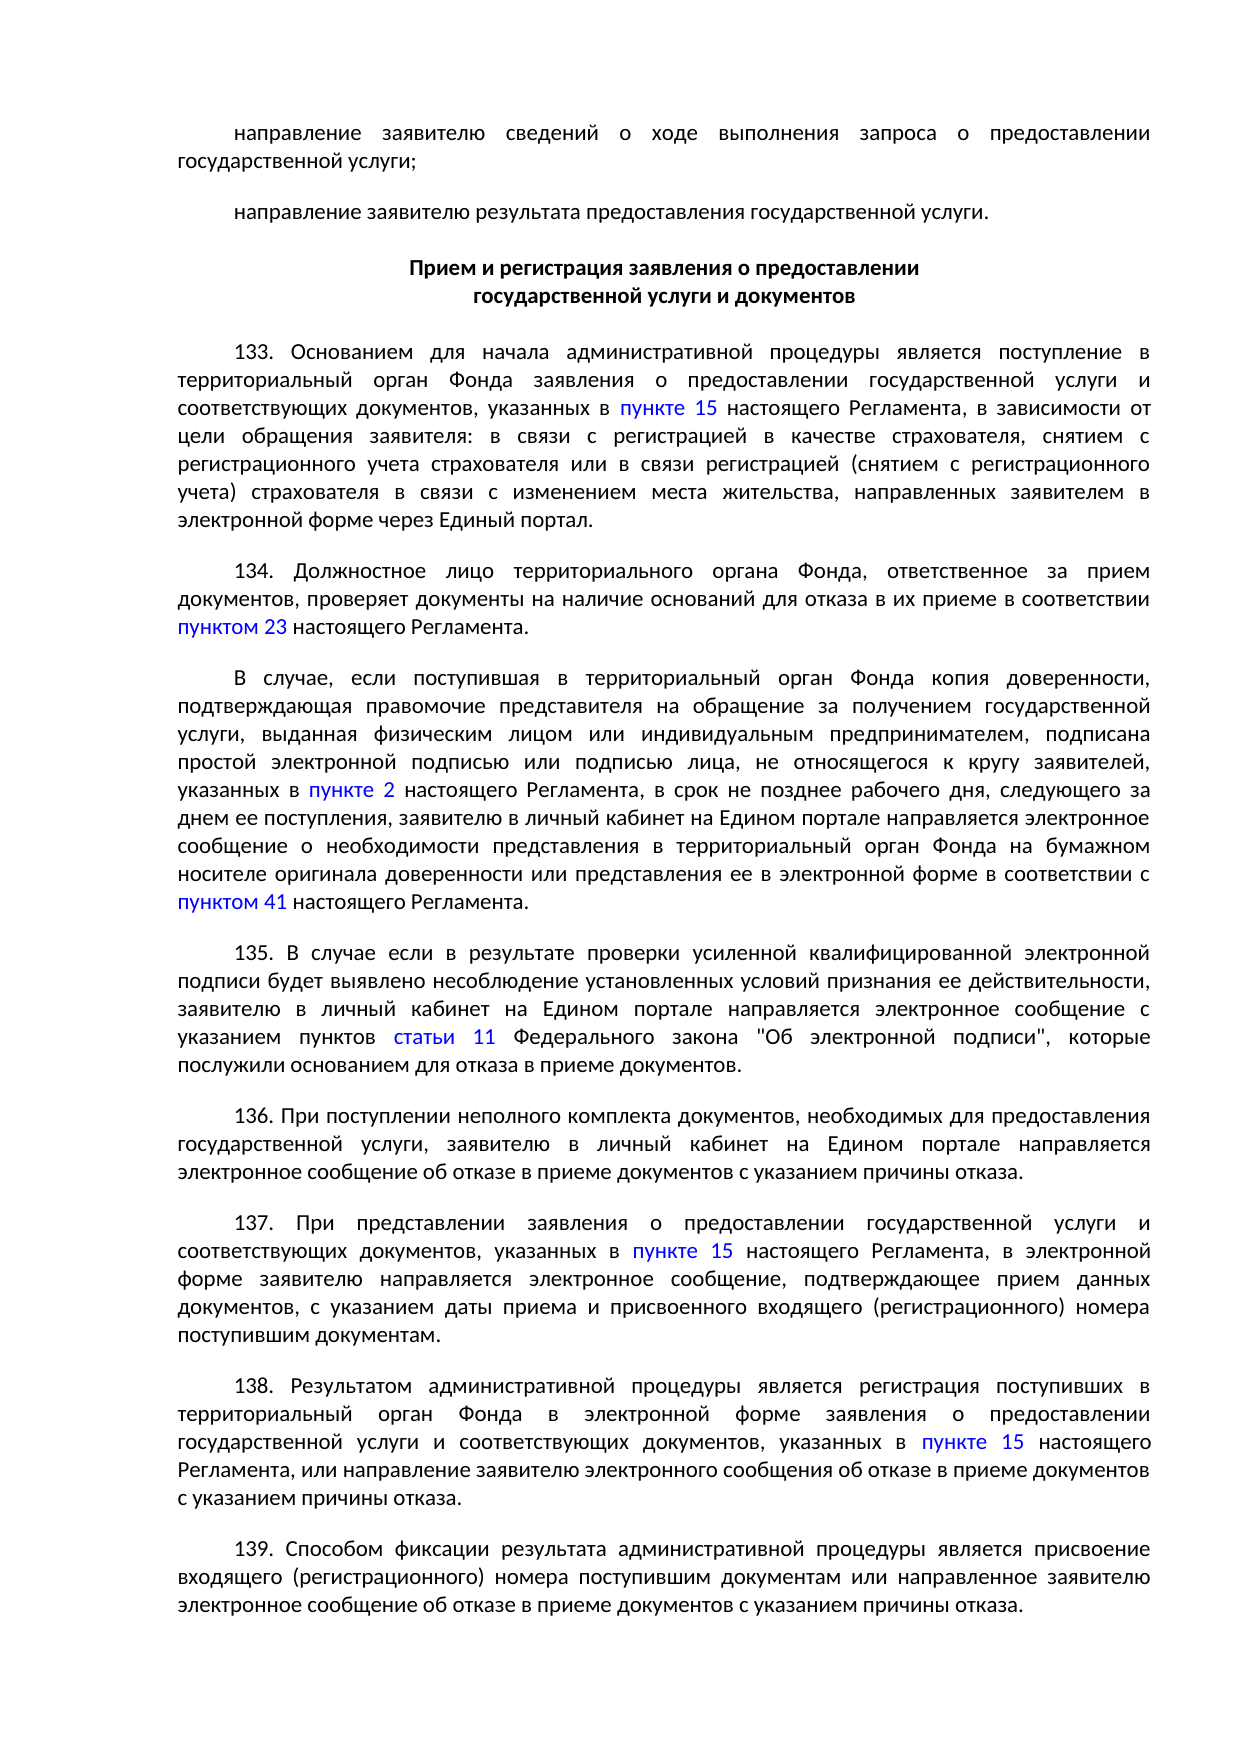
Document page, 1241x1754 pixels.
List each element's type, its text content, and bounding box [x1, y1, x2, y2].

text направление заявителю результата предоставления государственной услуги. [177, 197, 1152, 225]
text 137. При представлении заявления о предоставлении государственной услуги и соответствующих документов, указанных в пункте 15 настоящего Регламента, в электронной форме заявителю направляется электронное сообщение, подтверждающее прием данных документов, с указанием даты приема и присвоенного входящего (регистрационного) номера поступившим документам. [177, 1208, 1152, 1348]
text направление заявителю сведений о ходе выполнения запроса о предоставлении государственной услуги; [177, 118, 1152, 174]
text 139. Способом фиксации результата административной процедуры является присвоение входящего (регистрационного) номера поступившим документам или направленное заявителю электронное сообщение об отказе в приеме документов с указанием причины отказа. [177, 1534, 1152, 1618]
title Прием и регистрация заявления о предоставлении [177, 253, 1152, 281]
text 138. Результатом административной процедуры является регистрация поступивших в территориальный орган Фонда в электронной форме заявления о предоставлении государственной услуги и соответствующих документов, указанных в пункте 15 настоящего Регламента, или направление заявителю электронного сообщения об отказе в приеме документов с указанием причины отказа. [177, 1371, 1152, 1511]
text 136. При поступлении неполного комплекта документов, необходимых для предоставления государственной услуги, заявителю в личный кабинет на Едином портале направляется электронное сообщение об отказе в приеме документов с указанием причины отказа. [177, 1101, 1152, 1185]
text 135. В случае если в результате проверки усиленной квалифицированной электронной подписи будет выявлено несоблюдение установленных условий признания ее действительности, заявителю в личный кабинет на Едином портале направляется электронное сообщение с указанием пунктов статьи 11 Федерального закона "Об электронной подписи", которые послужили основанием для отказа в приеме документов. [177, 938, 1152, 1078]
text 134. Должностное лицо территориального органа Фонда, ответственное за прием документов, проверяет документы на наличие оснований для отказа в их приеме в соответствии пунктом 23 настоящего Регламента. [177, 556, 1152, 640]
text В случае, если поступившая в территориальный орган Фонда копия доверенности, подтверждающая правомочие представителя на обращение за получением государственной услуги, выданная физическим лицом или индивидуальным предпринимателем, подписана простой электронной подписью или подписью лица, не относящегося к кругу заявителей, указанных в пункте 2 настоящего Регламента, в срок не позднее рабочего дня, следующего за днем ее поступления, заявителю в личный кабинет на Едином портале направляется электронное сообщение о необходимости представления в территориальный орган Фонда на бумажном носителе оригинала доверенности или представления ее в электронной форме в соответствии с пунктом 41 настоящего Регламента. [177, 663, 1152, 915]
title государственной услуги и документов [177, 281, 1152, 309]
text 133. Основанием для начала административной процедуры является поступление в территориальный орган Фонда заявления о предоставлении государственной услуги и соответствующих документов, указанных в пункте 15 настоящего Регламента, в зависимости от цели обращения заявителя: в связи с регистрацией в качестве страхователя, снятием с регистрационного учета страхователя или в связи регистрацией (снятием с регистрационного учета) страхователя в связи с изменением места жительства, направленных заявителем в электронной форме через Единый портал. [177, 337, 1152, 533]
